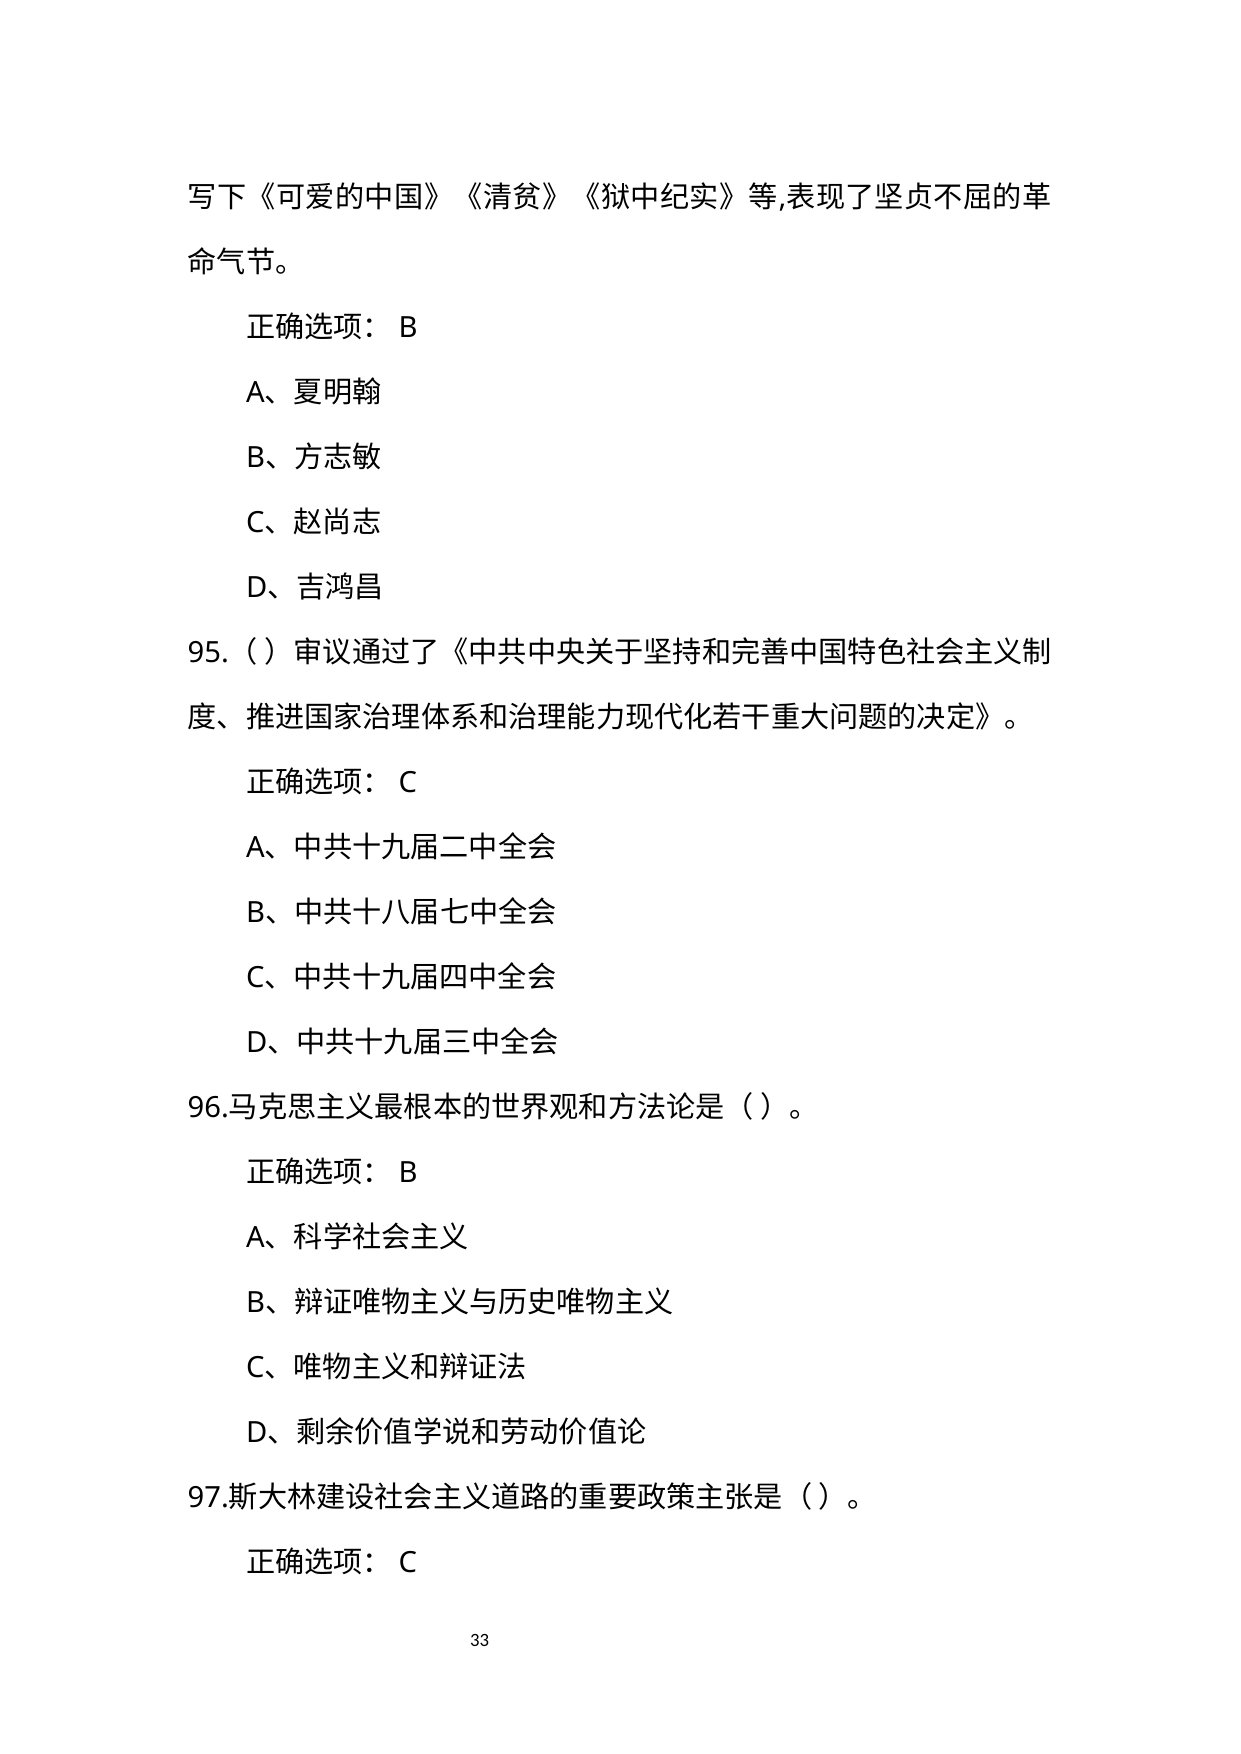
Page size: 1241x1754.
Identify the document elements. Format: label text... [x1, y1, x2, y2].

list 正确选项： B [187, 1137, 1053, 1202]
list B、方志敏 [187, 422, 1053, 487]
list B、中共十八届七中全会 [187, 877, 1053, 942]
list 95.（ ）审议通过了《中共中央关于坚持和完善中国特色社会主义制度、推进国家治理体系和治理能力现代化若干重大问题的决定》。 [187, 617, 1053, 747]
list 正确选项： B [187, 292, 1053, 357]
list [187, 162, 1053, 292]
list 正确选项： C [187, 1527, 1053, 1592]
list D、剩余价值学说和劳动价值论 [187, 1397, 1053, 1462]
list A、夏明翰 [187, 357, 1053, 422]
list C、赵尚志 [187, 487, 1053, 552]
list A、科学社会主义 [187, 1202, 1053, 1267]
list C、中共十九届四中全会 [187, 942, 1053, 1007]
list 97.斯大林建设社会主义道路的重要政策主张是（ ）。 [187, 1462, 1053, 1527]
list 正确选项： C [187, 747, 1053, 812]
list A、中共十九届二中全会 [187, 812, 1053, 877]
list D、中共十九届三中全会 [187, 1007, 1053, 1072]
list C、唯物主义和辩证法 [187, 1332, 1053, 1397]
list B、辩证唯物主义与历史唯物主义 [187, 1267, 1053, 1332]
list 96.马克思主义最根本的世界观和方法论是（ ）。 [187, 1072, 1053, 1137]
list D、吉鸿昌 [187, 552, 1053, 617]
